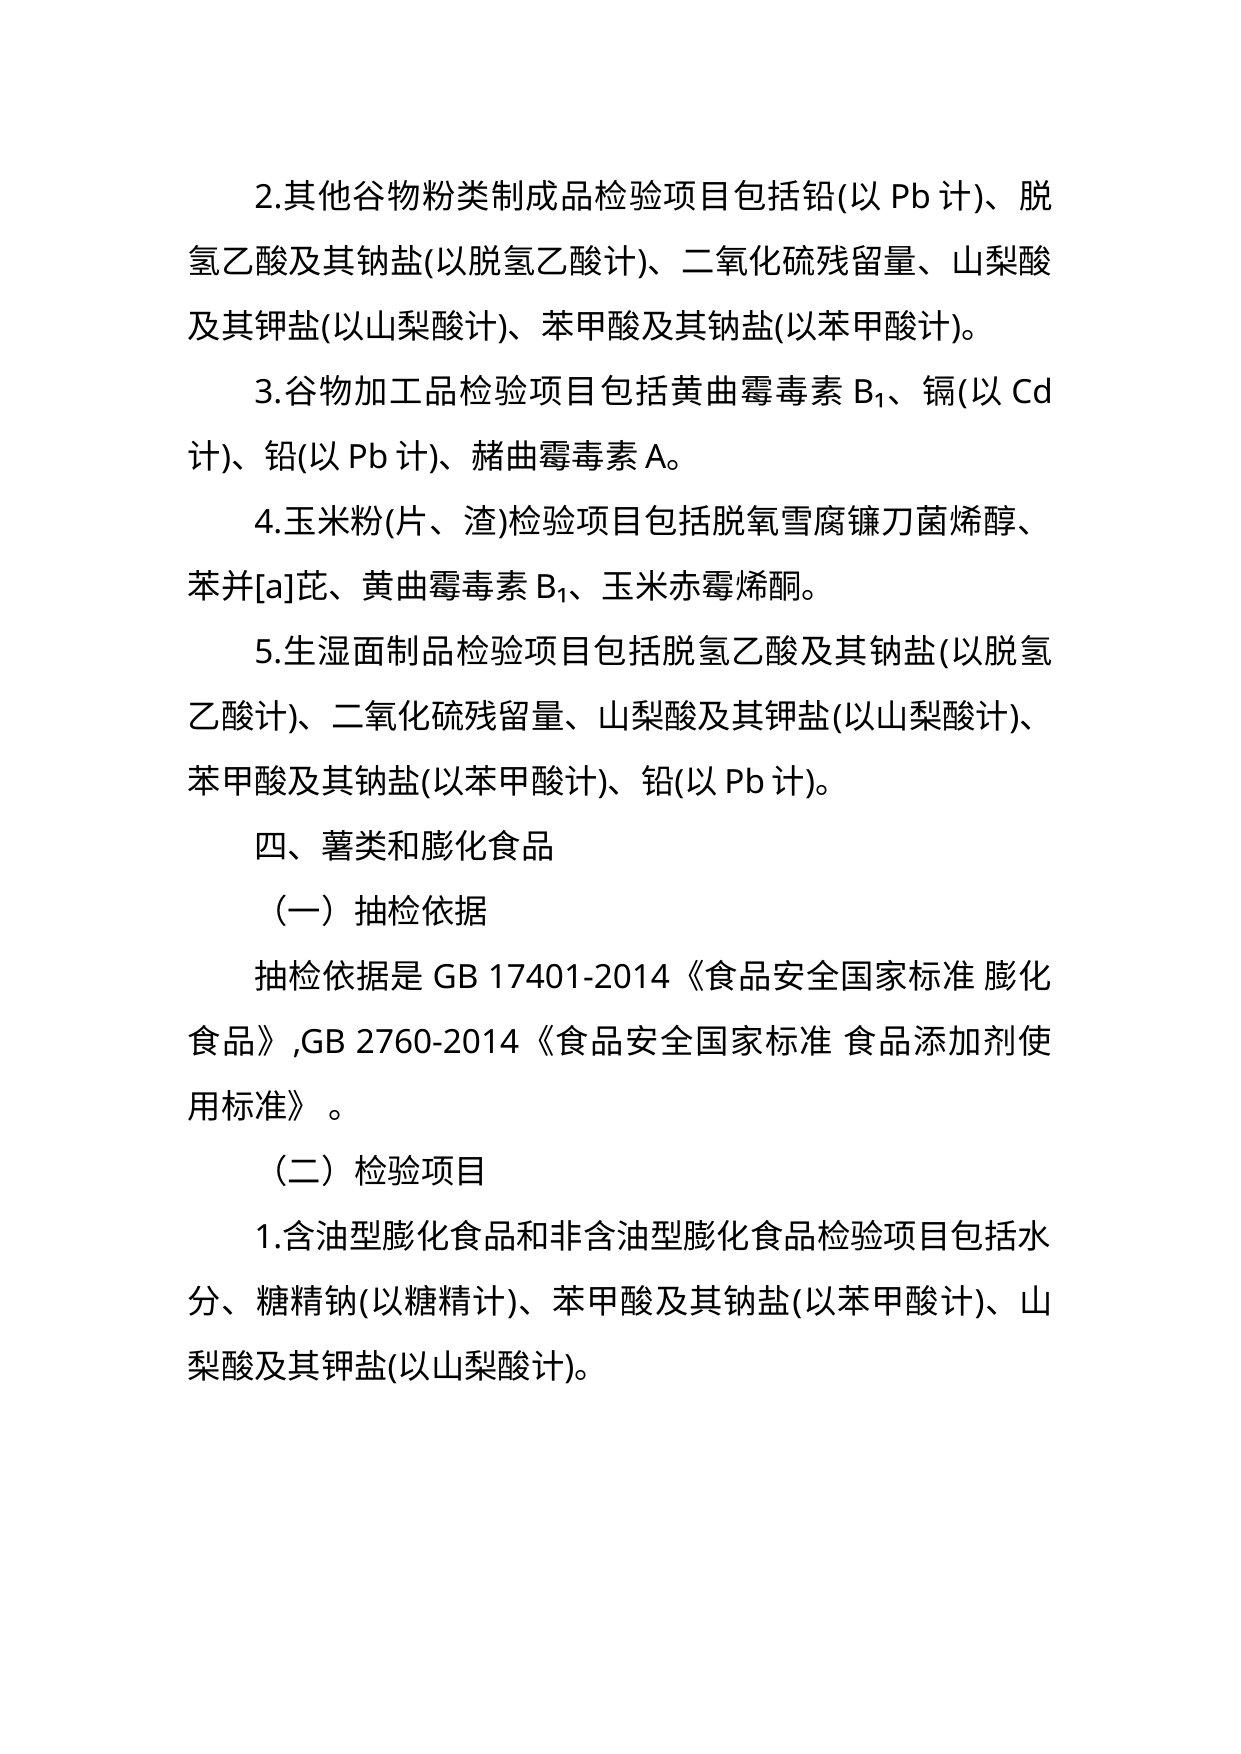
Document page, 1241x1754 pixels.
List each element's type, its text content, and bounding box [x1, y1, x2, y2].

text 5.生湿面制品检验项目包括脱氢乙酸及其钠盐(以脱氢乙酸计)、二氧化硫残留量、山梨酸及其钾盐(以山梨酸计)、苯甲酸及其钠盐(以苯甲酸计)、铅(以Pb计)。 [187, 617, 1053, 812]
text 2.其他谷物粉类制成品检验项目包括铅(以Pb计)、脱氢乙酸及其钠盐(以脱氢乙酸计)、二氧化硫残留量、山梨酸及其钾盐(以山梨酸计)、苯甲酸及其钠盐(以苯甲酸计)。 [187, 162, 1053, 357]
text （一）抽检依据 [187, 877, 1053, 942]
text （二）检验项目 [187, 1137, 1053, 1202]
text 四、薯类和膨化食品 [187, 812, 1053, 877]
text 3.谷物加工品检验项目包括黄曲霉毒素B₁、镉(以Cd计)、铅(以Pb计)、赭曲霉毒素A。 [187, 357, 1053, 487]
text 抽检依据是 GB 17401-2014《食品安全国家标准 膨化食品》,GB 2760-2014《食品安全国家标准 食品添加剂使用标准》 。 [187, 942, 1053, 1137]
text 4.玉米粉(片、渣)检验项目包括脱氧雪腐镰刀菌烯醇、苯并[a]芘、黄曲霉毒素B₁、玉米赤霉烯酮。 [187, 487, 1053, 617]
text 1.含油型膨化食品和非含油型膨化食品检验项目包括水分、糖精钠(以糖精计)、苯甲酸及其钠盐(以苯甲酸计)、山梨酸及其钾盐(以山梨酸计)。 [187, 1202, 1053, 1397]
